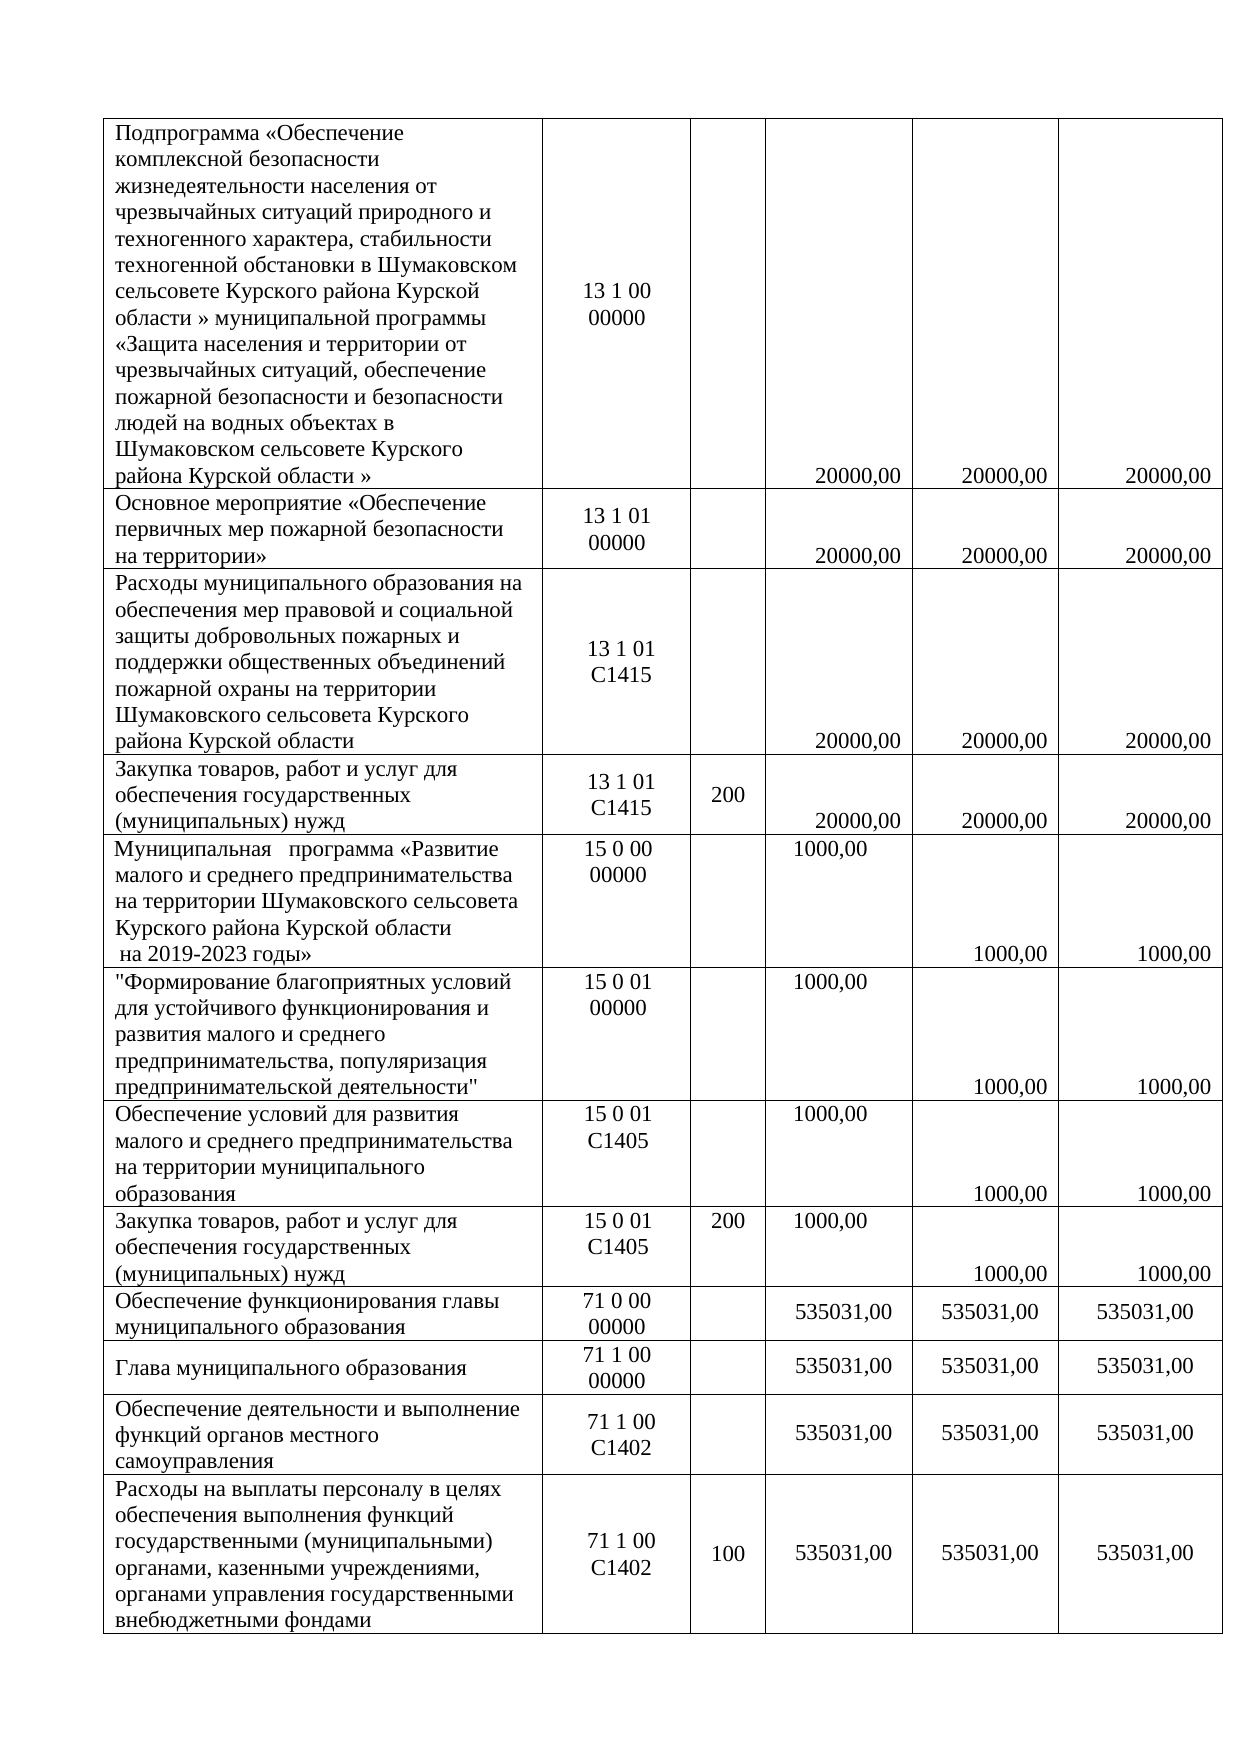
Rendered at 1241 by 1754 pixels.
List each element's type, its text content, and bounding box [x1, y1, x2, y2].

table_cell 535031,00 [913, 1287, 1058, 1340]
table_cell 20000,00 [913, 119, 1058, 488]
table_cell 1000,00 [1059, 1101, 1222, 1206]
table_cell [691, 1287, 765, 1340]
table_cell 20000,00 [1059, 119, 1222, 488]
table_cell Обеспечение функционирования главы муниципального образования [104, 1287, 542, 1340]
table_cell [691, 119, 765, 488]
table_cell 1000,00 [1059, 1207, 1222, 1286]
table_cell 1000,00 [913, 1207, 1058, 1286]
table_cell 1000,00 [913, 1101, 1058, 1206]
table_cell [691, 569, 765, 754]
table_cell Муниципальная программа «Развитие малого и среднего предпринимательства на территории Шумаковского сельсовета Курского района Курской области на 2019-2023 годы» [104, 835, 542, 967]
table_cell 20000,00 [766, 489, 912, 568]
table_cell 71 0 00 00000 [543, 1287, 690, 1340]
table_cell Обеспечение деятельности и выполнение функций органов местного самоуправления [104, 1395, 542, 1474]
table_cell Расходы муниципального образования на обеспечения мер правовой и социальной защиты добровольных пожарных и поддержки общественных объединений пожарной охраны на территории Шумаковского сельсовета Курского района Курской области [104, 569, 542, 754]
table_cell 20000,00 [1059, 489, 1222, 568]
table_cell 20000,00 [1059, 755, 1222, 834]
table_cell 20000,00 [766, 569, 912, 754]
table_cell [691, 1101, 765, 1206]
table_cell 535031,00 [913, 1341, 1058, 1393]
table_cell 535031,00 [766, 1395, 912, 1474]
table_cell 71 1 00 00000 [543, 1341, 690, 1393]
table_cell 20000,00 [766, 119, 912, 488]
table_cell Глава муниципального образования [104, 1341, 542, 1393]
table_cell Основное мероприятие «Обеспечение первичных мер пожарной безопасности на территории» [104, 489, 542, 568]
table_cell [691, 489, 765, 568]
table_cell 1000,00 [1059, 835, 1222, 967]
table_cell 535031,00 [1059, 1341, 1222, 1393]
table_cell 20000,00 [913, 489, 1058, 568]
table_cell 1000,00 [913, 835, 1058, 967]
table_cell Закупка товаров, работ и услуг для обеспечения государственных (муниципальных) нужд [104, 755, 542, 834]
table_cell 535031,00 [1059, 1475, 1222, 1633]
table_cell "Формирование благоприятных условий для устойчивого функционирования и развития малого и среднего предпринимательства, популяризация предпринимательской деятельности" [104, 968, 542, 1099]
table_cell 15 0 01 С1405 [543, 1101, 690, 1206]
table_cell 535031,00 [1059, 1395, 1222, 1474]
table_cell 1000,00 [766, 1101, 912, 1206]
table_cell 535031,00 [766, 1341, 912, 1393]
table_cell 200 [691, 755, 765, 834]
table_cell 1000,00 [1059, 968, 1222, 1099]
table_cell 71 1 00 С1402 [543, 1475, 690, 1633]
table_cell 1000,00 [766, 835, 912, 967]
table_cell 535031,00 [913, 1475, 1058, 1633]
table_cell 20000,00 [913, 569, 1058, 754]
table_cell [691, 968, 765, 1099]
table_cell 71 1 00 С1402 [543, 1395, 690, 1474]
table_cell 13 1 01 С1415 [543, 569, 690, 754]
table_cell 20000,00 [913, 755, 1058, 834]
table_cell 15 0 00 00000 [543, 835, 690, 967]
table_cell Закупка товаров, работ и услуг для обеспечения государственных (муниципальных) нужд [104, 1207, 542, 1286]
table_cell 535031,00 [1059, 1287, 1222, 1340]
table_cell 1000,00 [766, 1207, 912, 1286]
table_cell 535031,00 [913, 1395, 1058, 1474]
table_cell 1000,00 [913, 968, 1058, 1099]
table_cell 20000,00 [766, 755, 912, 834]
table_cell 100 [691, 1475, 765, 1633]
table_cell [691, 1341, 765, 1393]
table_cell [691, 1395, 765, 1474]
table_cell 200 [691, 1207, 765, 1286]
table_cell 13 1 00 00000 [543, 119, 690, 488]
table_cell 15 0 01 00000 [543, 968, 690, 1099]
table_cell 13 1 01 С1415 [543, 755, 690, 834]
table_cell [691, 835, 765, 967]
table_cell 13 1 01 00000 [543, 489, 690, 568]
table_cell 1000,00 [766, 968, 912, 1099]
table_cell Обеспечение условий для развития малого и среднего предпринимательства на территории муниципального образования [104, 1101, 542, 1206]
table_cell 535031,00 [766, 1287, 912, 1340]
table_cell 20000,00 [1059, 569, 1222, 754]
table_cell 15 0 01 С1405 [543, 1207, 690, 1286]
table_cell Подпрограмма «Обеспечение комплексной безопасности жизнедеятельности населения от чрезвычайных ситуаций природного и техногенного характера, стабильности техногенной обстановки в Шумаковском сельсовете Курского района Курской области » муниципальной программы «Защита населения и территории от чрезвычайных ситуаций, обеспечение пожарной безопасности и безопасности людей на водных объектах в Шумаковском сельсовете Курского района Курской области » [104, 119, 542, 488]
table_cell 535031,00 [766, 1475, 912, 1633]
